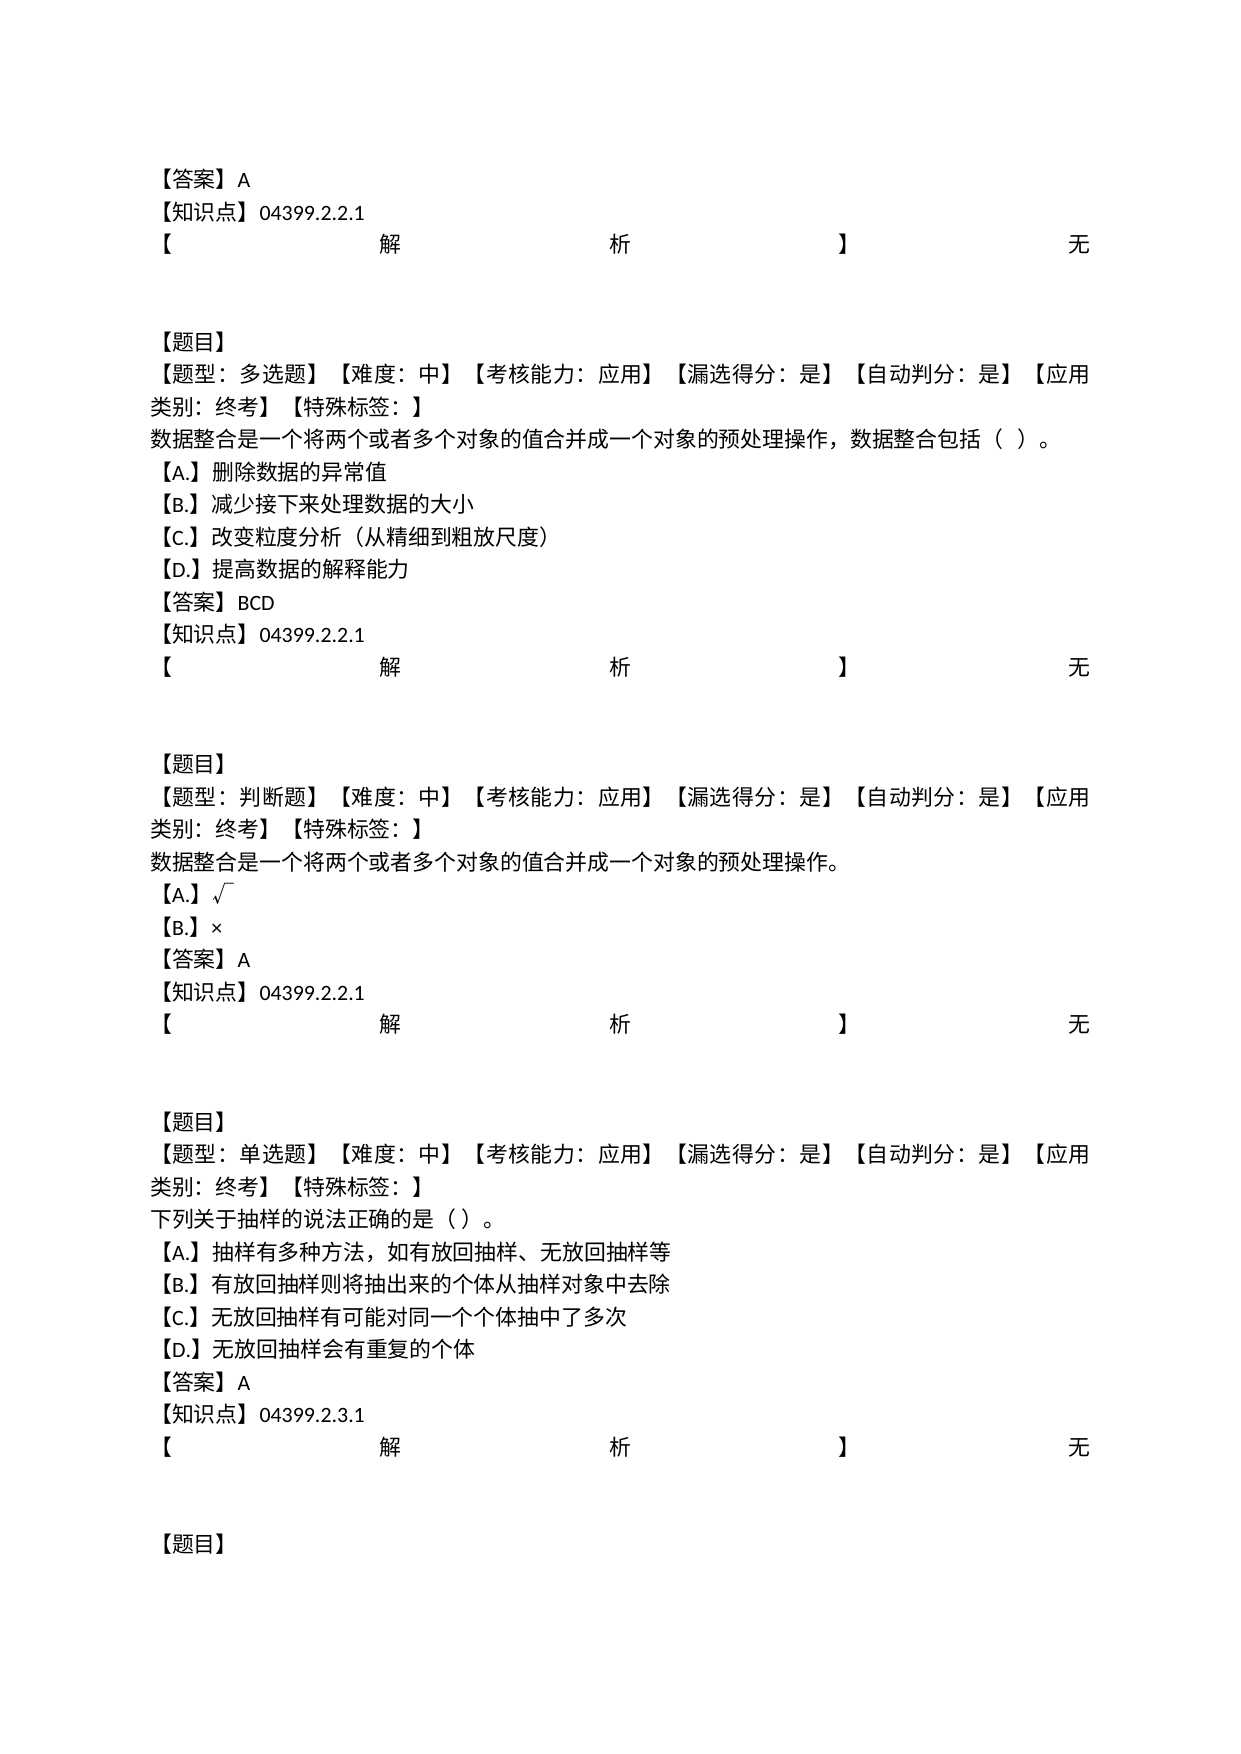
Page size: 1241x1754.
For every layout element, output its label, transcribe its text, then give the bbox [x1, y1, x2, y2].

text 【C.】无放回抽样有可能对同一个个体抽中了多次 [150, 1299, 1090, 1332]
text 【答案】BCD [150, 584, 1090, 617]
text 【答案】A [150, 1364, 1090, 1397]
text 【题型：多选题】【难度：中】【考核能力：应用】【漏选得分：是】【自动判分：是】【应用类别：终考】【特殊标签：】 [150, 357, 1090, 422]
text 【解析】无 [150, 1429, 1090, 1494]
text 【题型：单选题】【难度：中】【考核能力：应用】【漏选得分：是】【自动判分：是】【应用类别：终考】【特殊标签：】 [150, 1137, 1090, 1202]
text 【知识点】04399.2.3.1 [150, 1397, 1090, 1429]
text 【题目】 [150, 747, 1090, 779]
text 【B.】有放回抽样则将抽出来的个体从抽样对象中去除 [150, 1267, 1090, 1299]
text 下列关于抽样的说法正确的是（ ）。 [150, 1202, 1090, 1234]
text 【知识点】04399.2.2.1 [150, 617, 1090, 649]
text 【题目】 [150, 1527, 1090, 1559]
text 【D.】无放回抽样会有重复的个体 [150, 1332, 1090, 1364]
text 【C.】改变粒度分析（从精细到粗放尺度） [150, 519, 1090, 552]
text 【题型：判断题】【难度：中】【考核能力：应用】【漏选得分：是】【自动判分：是】【应用类别：终考】【特殊标签：】 [150, 779, 1090, 844]
text 【A.】抽样有多种方法，如有放回抽样、无放回抽样等 [150, 1234, 1090, 1267]
text 数据整合是一个将两个或者多个对象的值合并成一个对象的预处理操作。 [150, 844, 1090, 877]
text 【解析】无 [150, 227, 1090, 292]
text 【答案】A [150, 942, 1090, 974]
text 【B.】× [150, 909, 1090, 942]
text 【知识点】04399.2.2.1 [150, 974, 1090, 1007]
text 【解析】无 [150, 649, 1090, 714]
text 数据整合是一个将两个或者多个对象的值合并成一个对象的预处理操作，数据整合包括（ ）。 [150, 422, 1090, 454]
text 【A.】√ [150, 877, 1090, 909]
text 【题目】 [150, 324, 1090, 357]
text 【答案】A [150, 162, 1090, 194]
text 【知识点】04399.2.2.1 [150, 194, 1090, 227]
text 【A.】删除数据的异常值 [150, 454, 1090, 487]
text 【解析】无 [150, 1007, 1090, 1072]
text 【B.】减少接下来处理数据的大小 [150, 487, 1090, 519]
text 【D.】提高数据的解释能力 [150, 552, 1090, 584]
text 【题目】 [150, 1104, 1090, 1137]
